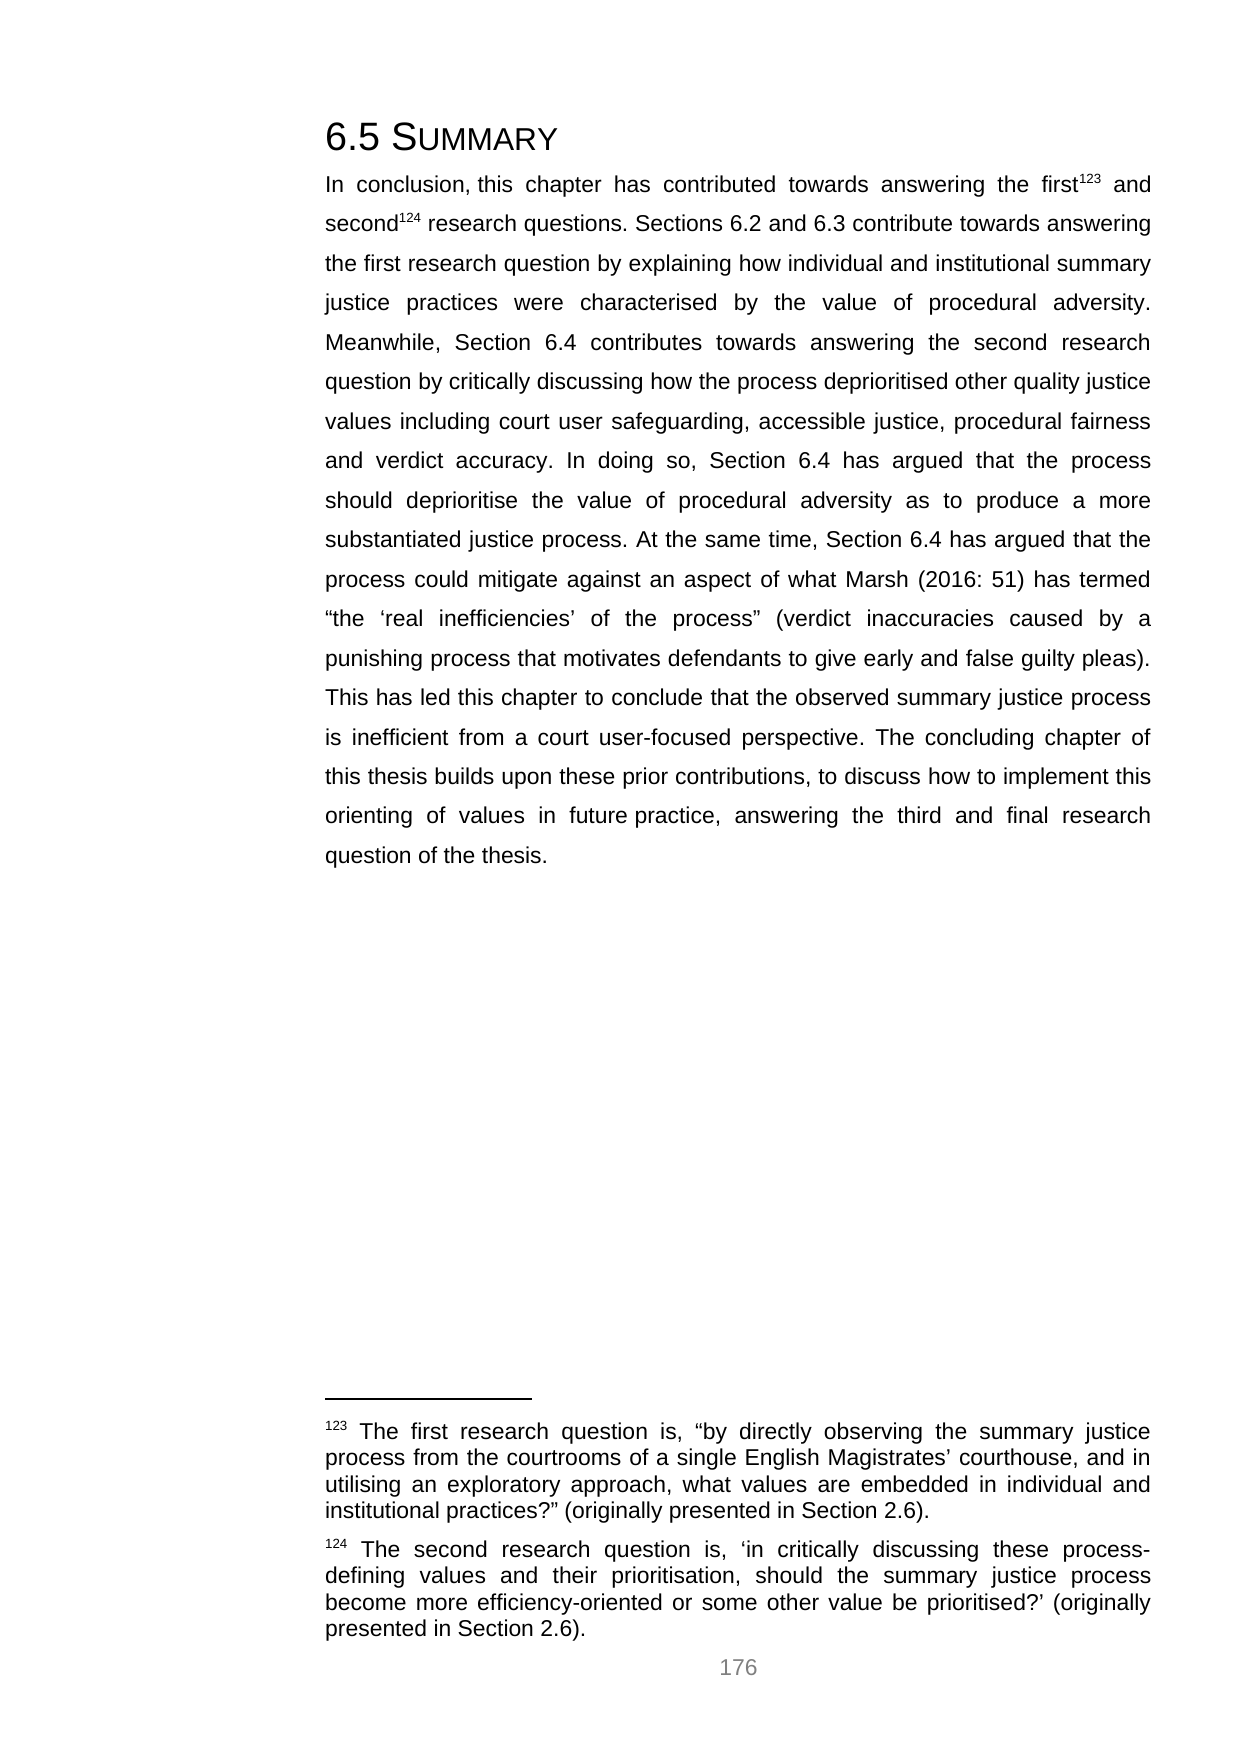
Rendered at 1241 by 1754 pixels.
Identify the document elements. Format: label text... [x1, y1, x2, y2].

subtitle 6.5 Summary [325, 113, 1152, 158]
text In conclusion, this chapter has contributed towards answering the first and second research questions. Sections 6.2 and 6.3 contribute towards answering the first research question by explaining how individual and institutional summary justice practices were characterised by the value of procedural adversity. Meanwhile, Section 6.4 contributes towards answering the second research question by critically discussing how the process deprioritised other quality justice values including court user safeguarding, accessible justice, procedural fairness and verdict accuracy. In doing so, Section 6.4 has argued that the process should deprioritise the value of procedural adversity as to produce a more substantiated justice process. At the same time, Section 6.4 has argued that the process could mitigate against an aspect of what Marsh (2016: 51) has termed “the ‘real inefficiencies’ of the process” (verdict inaccuracies caused by a punishing process that motivates defendants to give early and false guilty pleas). This has led this chapter to conclude that the observed summary justice process is inefficient from a court user-focused perspective. The concluding chapter of this thesis builds upon these prior contributions, to discuss how to implement this orienting of values in future practice, answering the third and final research question of the thesis. [325, 171, 1152, 868]
